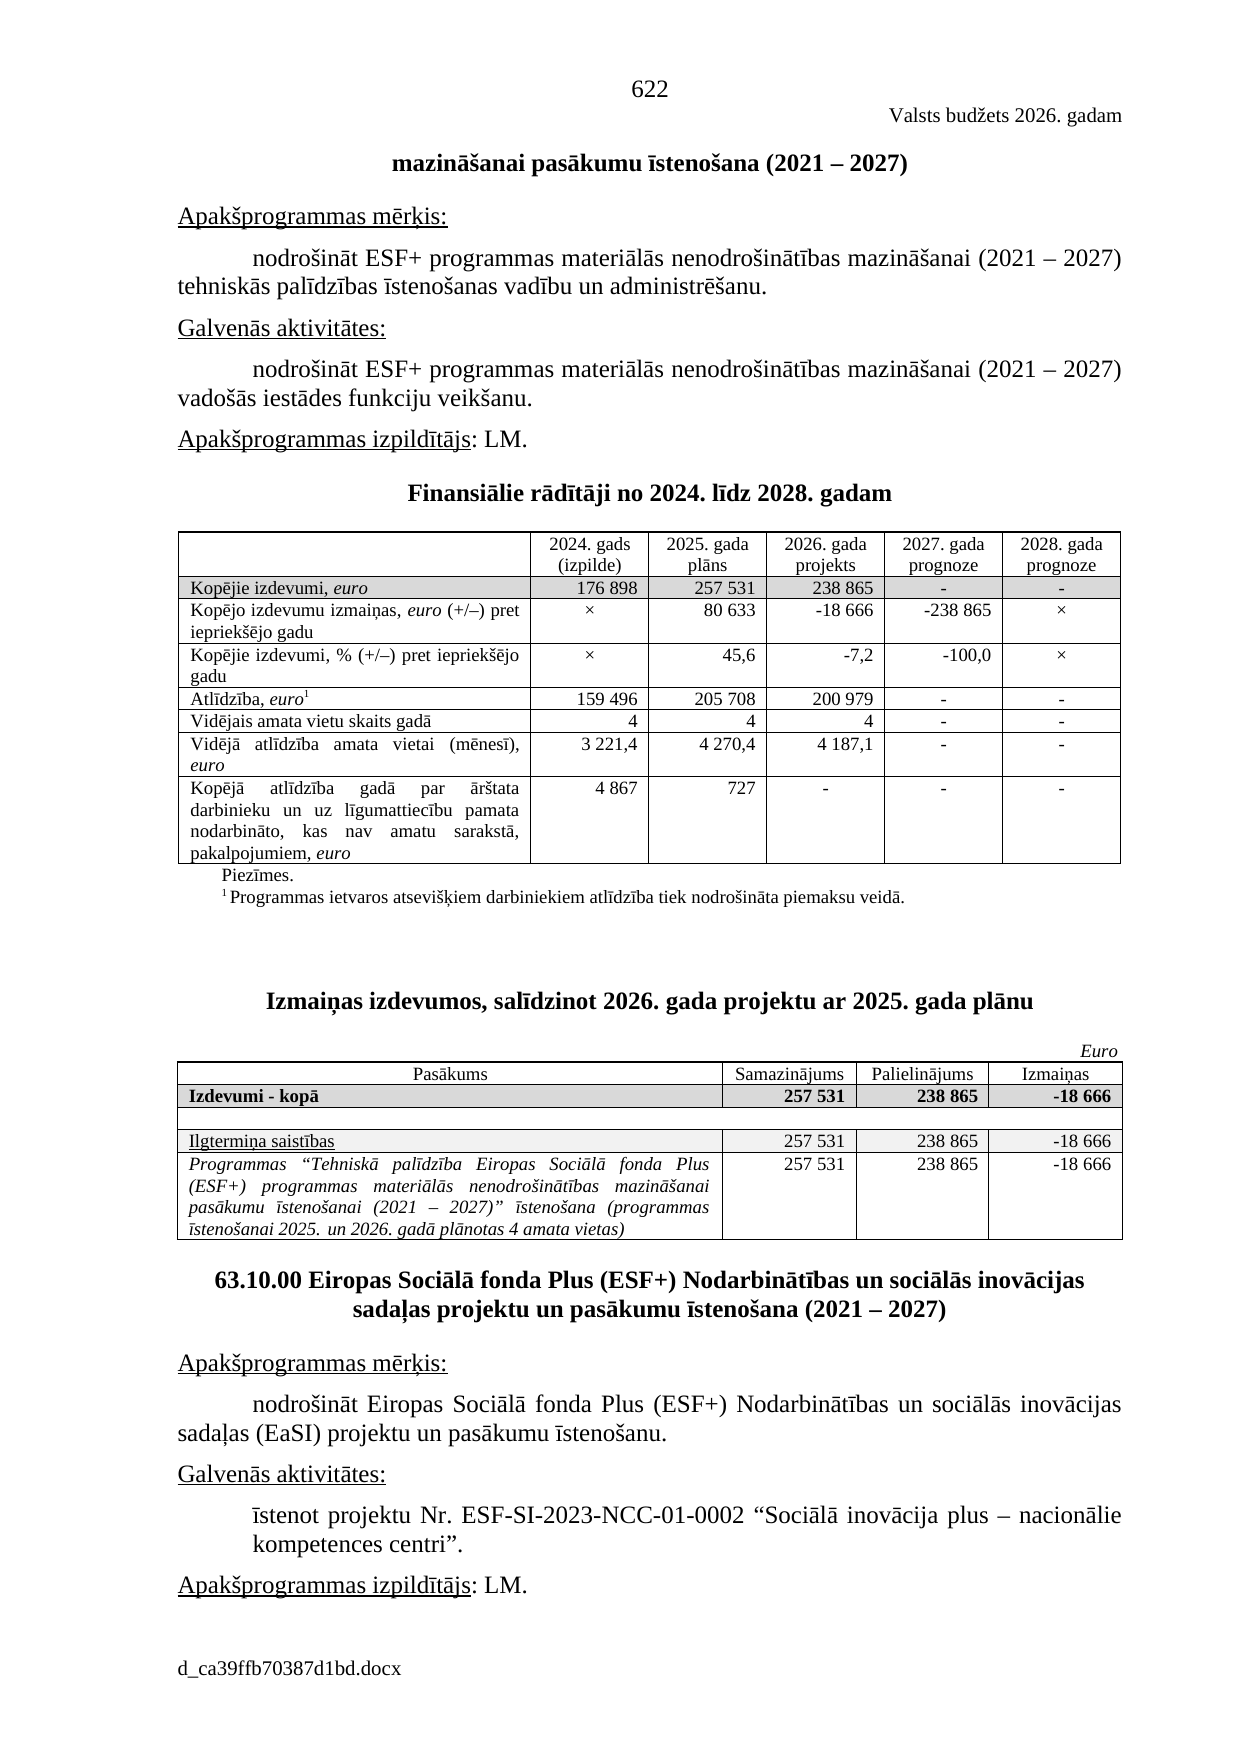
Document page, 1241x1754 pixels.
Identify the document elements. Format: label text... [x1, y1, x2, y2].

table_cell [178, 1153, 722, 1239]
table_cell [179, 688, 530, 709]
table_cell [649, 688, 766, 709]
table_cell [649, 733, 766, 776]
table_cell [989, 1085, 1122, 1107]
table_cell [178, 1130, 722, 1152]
text Apakšprogrammas mērķis: [177, 201, 1122, 230]
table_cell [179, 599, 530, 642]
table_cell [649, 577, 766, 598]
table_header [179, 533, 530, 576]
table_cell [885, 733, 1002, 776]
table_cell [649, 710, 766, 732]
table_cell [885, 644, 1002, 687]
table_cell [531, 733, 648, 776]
text 63.10.00 Eiropas Sociālā fonda Plus (ESF+) Nodarbinātības un sociālās inovācijas sadaļas projektu un pasākumu īstenošana (2021 – 2027) [177, 1265, 1122, 1323]
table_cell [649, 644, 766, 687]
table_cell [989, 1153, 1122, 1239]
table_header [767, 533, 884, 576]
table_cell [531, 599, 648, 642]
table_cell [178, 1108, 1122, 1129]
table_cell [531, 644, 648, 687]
text Apakšprogrammas izpildītājs: LM. [177, 424, 1122, 453]
text nodrošināt ESF+ programmas materiālās nenodrošinātības mazināšanai (2021 – 2027) vadošās iestādes funkciju veikšanu. [177, 354, 1122, 411]
text 1 Programmas ietvaros atsevišķiem darbiniekiem atlīdzība tiek nodrošināta piemaksu veidā. [177, 886, 1122, 907]
text Galvenās aktivitātes: [177, 313, 1122, 341]
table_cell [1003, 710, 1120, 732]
text Apakšprogrammas izpildītājs: LM. [177, 1570, 1122, 1599]
text Piezīmes. [177, 864, 1122, 886]
text nodrošināt Eiropas Sociālā fonda Plus (ESF+) Nodarbinātības un sociālās inovācijas sadaļas (EaSI) projektu un pasākumu īstenošanu. [177, 1389, 1122, 1446]
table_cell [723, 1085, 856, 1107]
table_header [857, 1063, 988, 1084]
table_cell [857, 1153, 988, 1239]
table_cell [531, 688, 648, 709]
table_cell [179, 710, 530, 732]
text Galvenās aktivitātes: [177, 1459, 1122, 1488]
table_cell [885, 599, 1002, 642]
text Finansiālie rādītāji no 2024. līdz 2028. gadam [177, 478, 1122, 506]
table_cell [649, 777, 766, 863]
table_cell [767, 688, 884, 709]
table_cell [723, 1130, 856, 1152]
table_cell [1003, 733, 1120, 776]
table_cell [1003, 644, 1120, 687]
text Euro [1002, 1040, 1122, 1061]
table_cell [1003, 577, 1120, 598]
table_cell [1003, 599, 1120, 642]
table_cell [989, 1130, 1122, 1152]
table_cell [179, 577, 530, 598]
text nodrošināt ESF+ programmas materiālās nenodrošinātības mazināšanai (2021 – 2027) tehniskās palīdzības īstenošanas vadību un administrēšanu. [177, 243, 1122, 300]
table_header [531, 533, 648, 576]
text Izmaiņas izdevumos, salīdzinot 2026. gada projektu ar 2025. gada plānu [177, 986, 1122, 1015]
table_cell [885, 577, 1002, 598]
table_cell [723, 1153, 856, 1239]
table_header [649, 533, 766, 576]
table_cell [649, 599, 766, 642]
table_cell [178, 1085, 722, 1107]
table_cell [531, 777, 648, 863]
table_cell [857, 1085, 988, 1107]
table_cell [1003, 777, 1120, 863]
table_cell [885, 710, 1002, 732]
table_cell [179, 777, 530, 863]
text īstenot projektu Nr. ESF-SI-2023-NCC-01-0002 “Sociālā inovācija plus – nacionālie kompetences centri”. [252, 1500, 1122, 1558]
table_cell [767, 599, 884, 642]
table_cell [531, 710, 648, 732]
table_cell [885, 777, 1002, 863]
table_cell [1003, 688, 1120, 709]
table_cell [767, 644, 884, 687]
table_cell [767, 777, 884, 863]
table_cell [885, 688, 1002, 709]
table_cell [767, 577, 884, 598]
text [177, 148, 1122, 176]
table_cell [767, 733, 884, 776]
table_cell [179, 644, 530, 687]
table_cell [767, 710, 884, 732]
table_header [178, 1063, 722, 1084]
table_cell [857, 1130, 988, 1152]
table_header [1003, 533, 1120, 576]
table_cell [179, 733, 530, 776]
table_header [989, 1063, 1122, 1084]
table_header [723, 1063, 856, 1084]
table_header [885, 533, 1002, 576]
text Apakšprogrammas mērķis: [177, 1348, 1122, 1376]
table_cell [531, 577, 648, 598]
